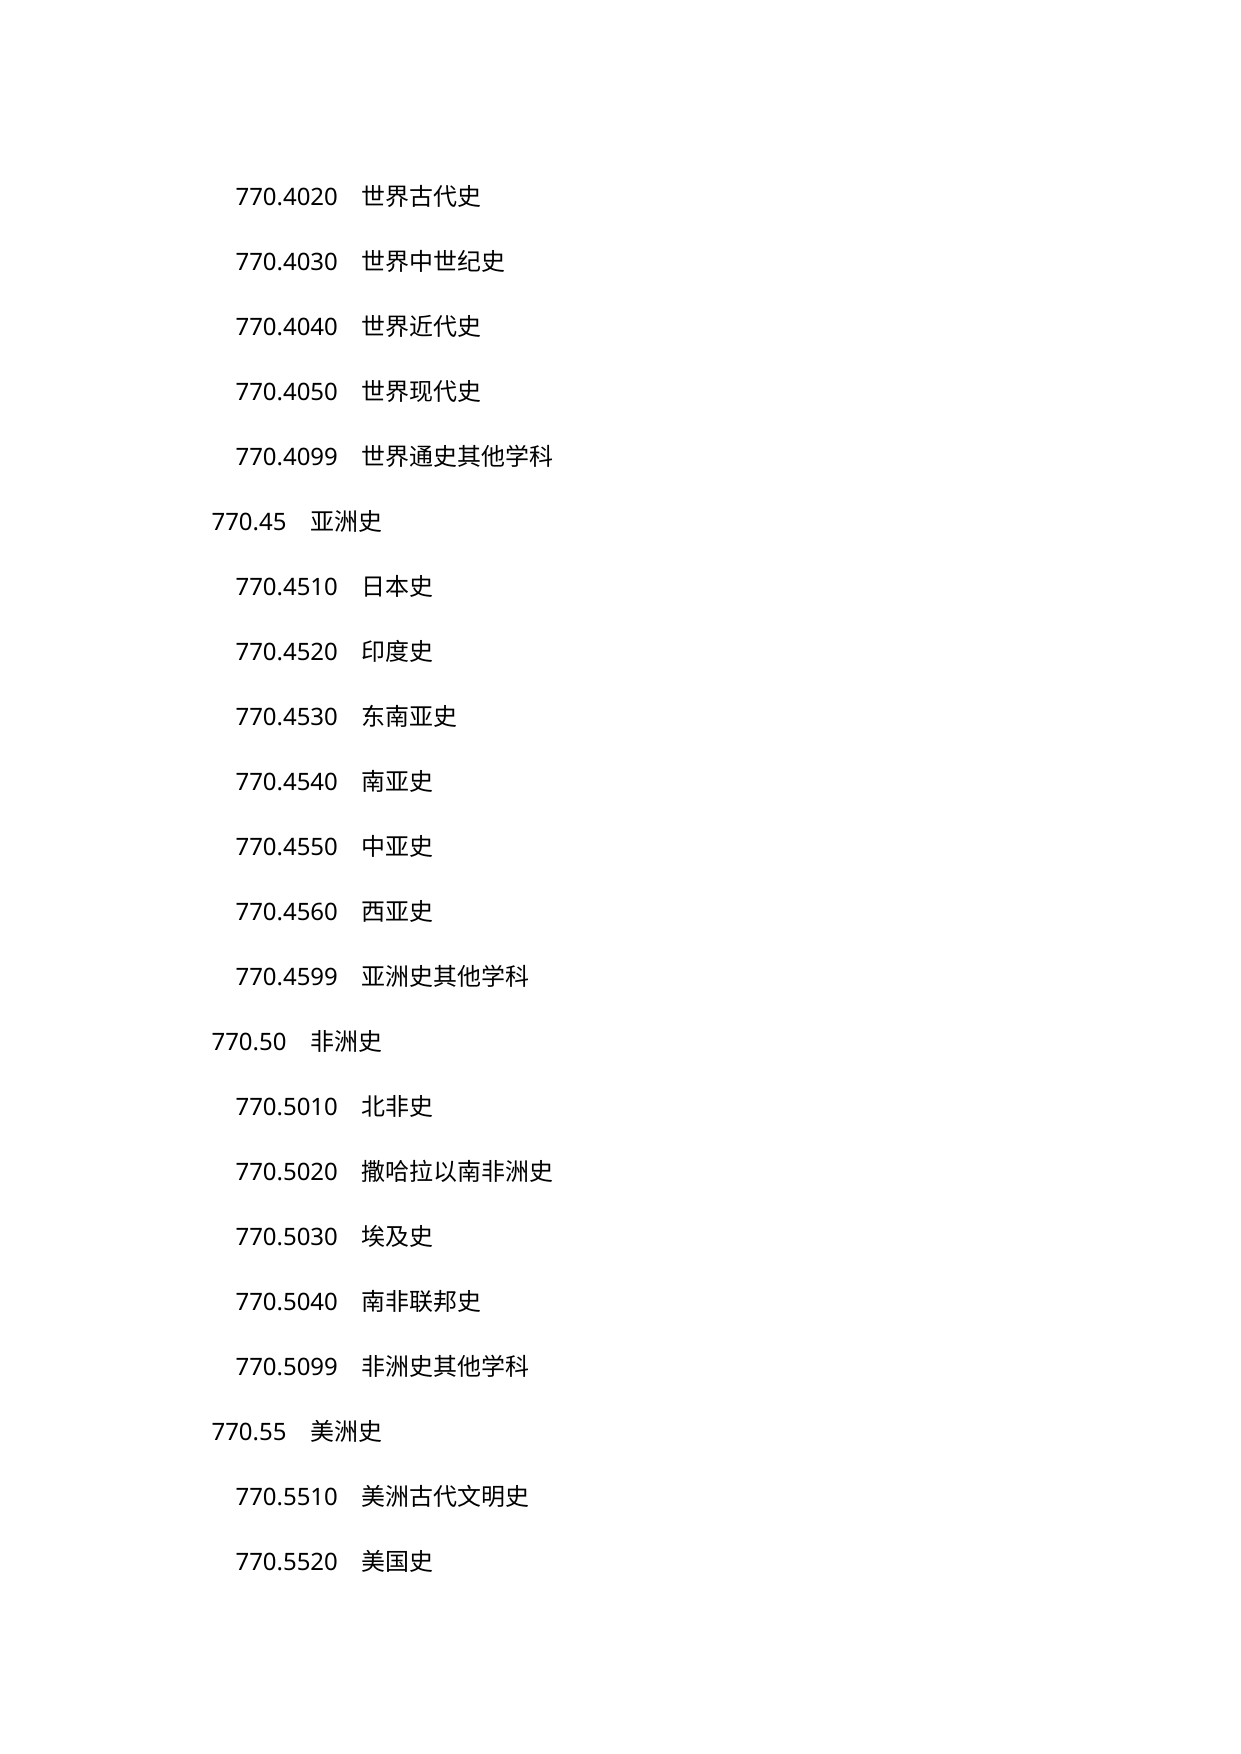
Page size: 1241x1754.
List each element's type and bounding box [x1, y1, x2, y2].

text [187, 162, 1053, 1592]
